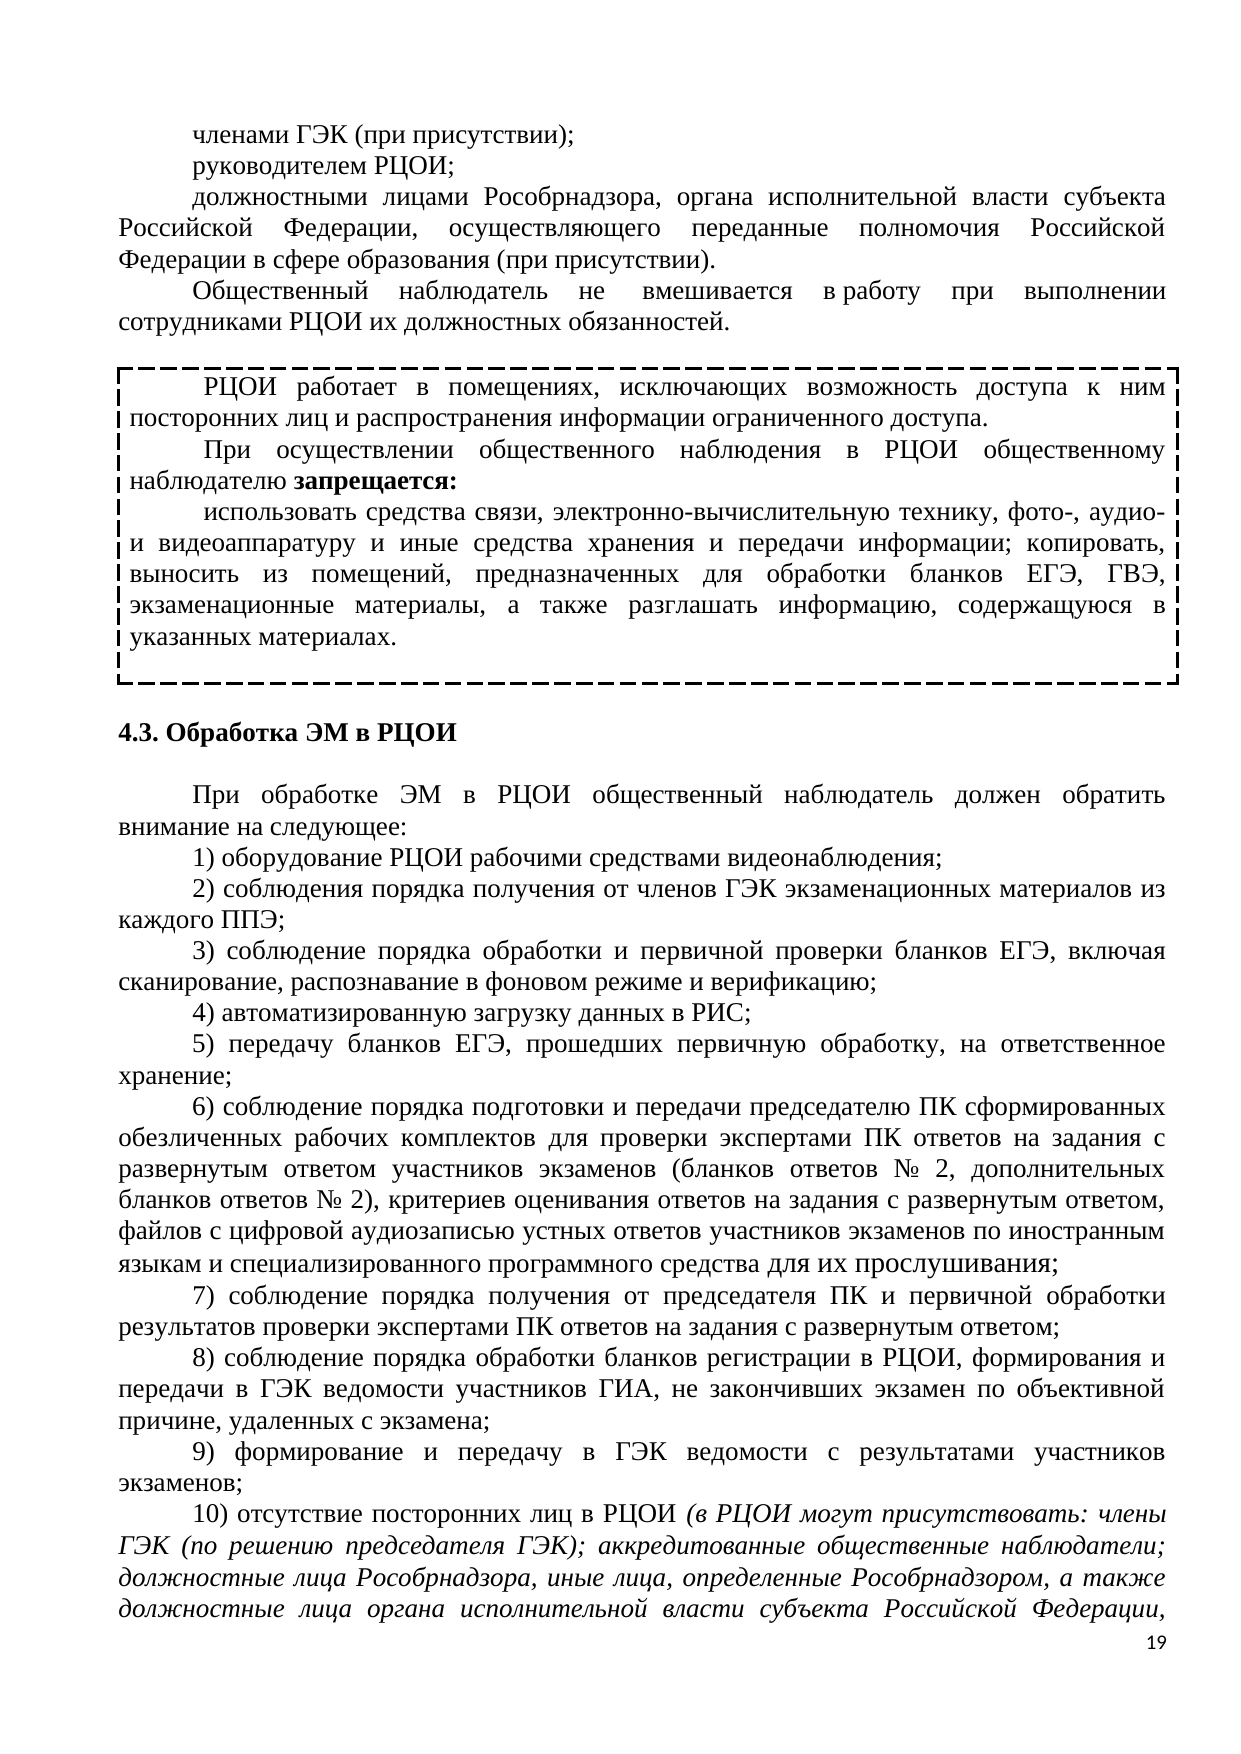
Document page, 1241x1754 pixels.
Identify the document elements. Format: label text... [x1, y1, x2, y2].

text При обработке ЭМ в РЦОИ общественный наблюдатель должен обратить внимание на следующее: [118, 778, 1167, 841]
text 6) соблюдение порядка подготовки и передачи председателю ПК сформированных обезличенных рабочих комплектов для проверки экспертами ПК ответов на задания с развернутым ответом участников экзаменов (бланков ответов № 2, дополнительных бланков ответов № 2), критериев оценивания ответов на задания с развернутым ответом, файлов с цифровой аудиозаписью устных ответов участников экзаменов по иностранным языкам и специализированного программного средства для их прослушивания; [118, 1090, 1167, 1279]
text Общественный наблюдатель не вмешивается в работу при выполнении сотрудниками РЦОИ их должностных обязанностей. [118, 274, 1167, 336]
text членами ГЭК (при присутствии); [118, 118, 1167, 149]
text 4) автоматизированную загрузку данных в РИС; [118, 996, 1167, 1028]
text 7) соблюдение порядка получения от председателя ПК и первичной обработки результатов проверки экспертами ПК ответов на задания с развернутым ответом; [118, 1279, 1167, 1341]
text 9) формирование и передачу в ГЭК ведомости с результатами участников экзаменов; [118, 1435, 1167, 1497]
text 1) оборудование РЦОИ рабочими средствами видеонаблюдения; [118, 841, 1167, 872]
text должностными лицами Рособрнадзора, органа исполнительной власти субъекта Российской Федерации, осуществляющего переданные полномочия Российской Федерации в сфере образования (при присутствии). [118, 180, 1167, 274]
text руководителем РЦОИ; [118, 149, 1167, 180]
list 4.3. Обработка ЭМ в РЦОИ [118, 716, 1167, 747]
text 8) соблюдение порядка обработки бланков регистрации в РЦОИ, формирования и передачи в ГЭК ведомости участников ГИА, не закончивших экзамен по объективной причине, удаленных с экзамена; [118, 1341, 1167, 1435]
text 3) соблюдение порядка обработки и первичной проверки бланков ЕГЭ, включая сканирование, распознавание в фоновом режиме и верификацию; [118, 934, 1167, 996]
table_header РЦОИ работает в помещениях, исключающих возможность доступа к ним посторонних лиц и распространения информации ограниченного доступа. При осуществлении общественного наблюдения в РЦОИ общественному наблюдателю запрещается: использовать средства связи, электронно-вычислительную технику, фото-, аудио- и видеоаппаратуру и иные средства хранения и передачи информации; копировать, выносить из помещений, предназначенных для обработки бланков ЕГЭ, ГВЭ, экзаменационные материалы, а также разглашать информацию, содержащуюся в указанных материалах. [118, 367, 1178, 682]
text 5) передачу бланков ЕГЭ, прошедших первичную обработку, на ответственное хранение; [118, 1028, 1167, 1090]
text 2) соблюдения порядка получения от членов ГЭК экзаменационных материалов из каждого ППЭ; [118, 872, 1167, 934]
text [118, 1497, 1167, 1624]
